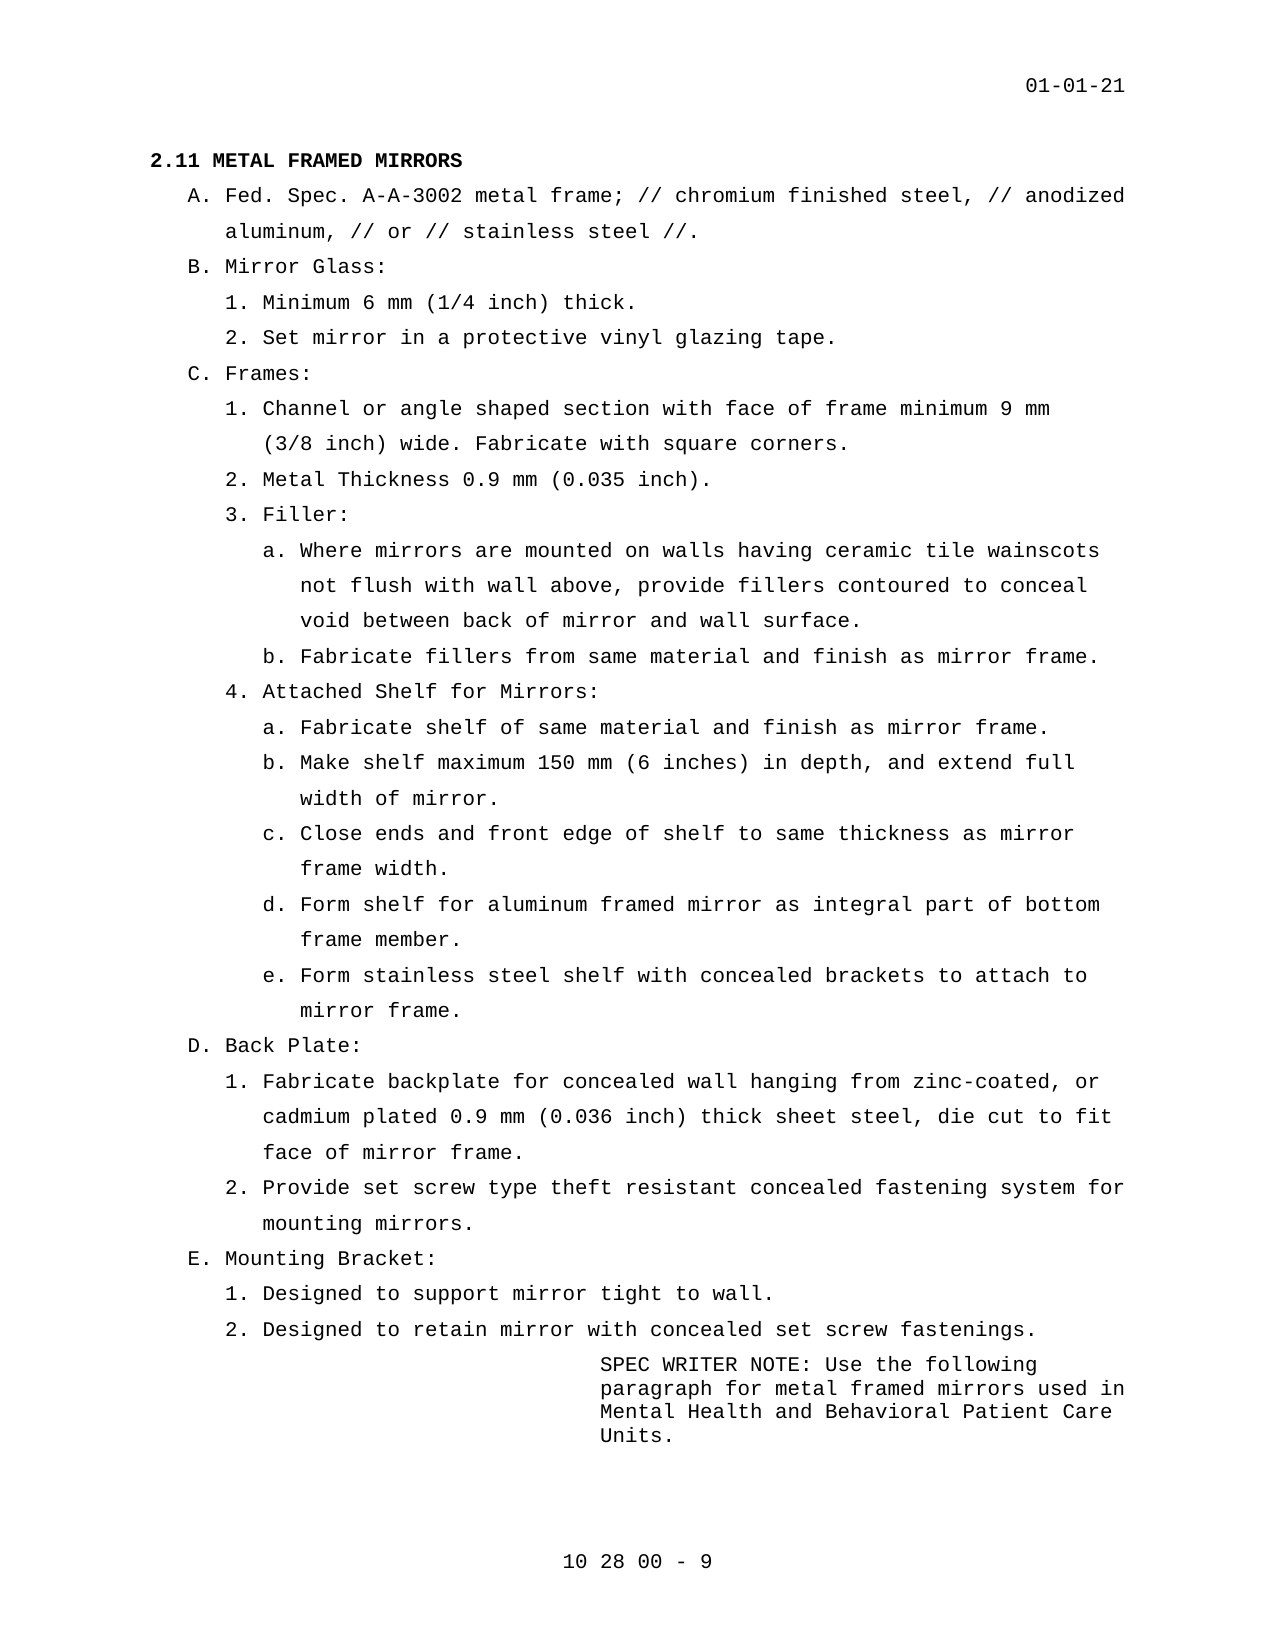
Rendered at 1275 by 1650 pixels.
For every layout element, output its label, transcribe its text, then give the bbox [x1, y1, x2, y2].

text METAL FRAMED MIRRORS [150, 150, 1125, 174]
text Make shelf maximum 150 mm (6 inches) in depth, and extend full width of mirror. [262, 752, 1125, 811]
text Where mirrors are mounted on walls having ceramic tile wainscots not flush with wall above, provide fillers contoured to conceal void between back of mirror and wall surface. [262, 539, 1125, 634]
text Filler: [225, 504, 1125, 528]
text Provide set screw type theft resistant concealed fastening system for mounting mirrors. [225, 1177, 1125, 1236]
text Metal Thickness 0.9 mm (0.035 inch). [225, 469, 1125, 492]
text Fabricate fillers from same material and finish as mirror frame. [262, 646, 1125, 669]
text Set mirror in a protective vinyl glazing tape. [225, 327, 1125, 351]
text SPEC WRITER NOTE: Use the following paragraph for metal framed mirrors used in Mental Health and Behavioral Patient Care Units. [600, 1354, 1125, 1449]
text Form stainless steel shelf with concealed brackets to attach to mirror frame. [262, 964, 1125, 1024]
text Close ends and front edge of shelf to same thickness as mirror frame width. [262, 823, 1125, 882]
text Back Plate: [187, 1035, 1125, 1059]
text Fabricate shelf of same material and finish as mirror frame. [262, 717, 1125, 740]
text Frames: [187, 362, 1125, 386]
text Form shelf for aluminum framed mirror as integral part of bottom frame member. [262, 894, 1125, 953]
text Fabricate backplate for concealed wall hanging from zinc-coated, or cadmium plated 0.9 mm (0.036 inch) thick sheet steel, die cut to fit face of mirror frame. [225, 1071, 1125, 1165]
text Minimum 6 mm (1/4 inch) thick. [225, 292, 1125, 315]
text Fed. Spec. A-A-3002 metal frame; // chromium finished steel, // anodized aluminum, // or // stainless steel //. [187, 185, 1125, 244]
text Mounting Bracket: [187, 1248, 1125, 1272]
text Mirror Glass: [187, 256, 1125, 280]
text Designed to support mirror tight to wall. [225, 1283, 1125, 1307]
text Designed to retain mirror with concealed set screw fastenings. [225, 1319, 1125, 1342]
text Attached Shelf for Mirrors: [225, 681, 1125, 705]
text Channel or angle shaped section with face of frame minimum 9 mm (3/8 inch) wide. Fabricate with square corners. [225, 398, 1125, 457]
